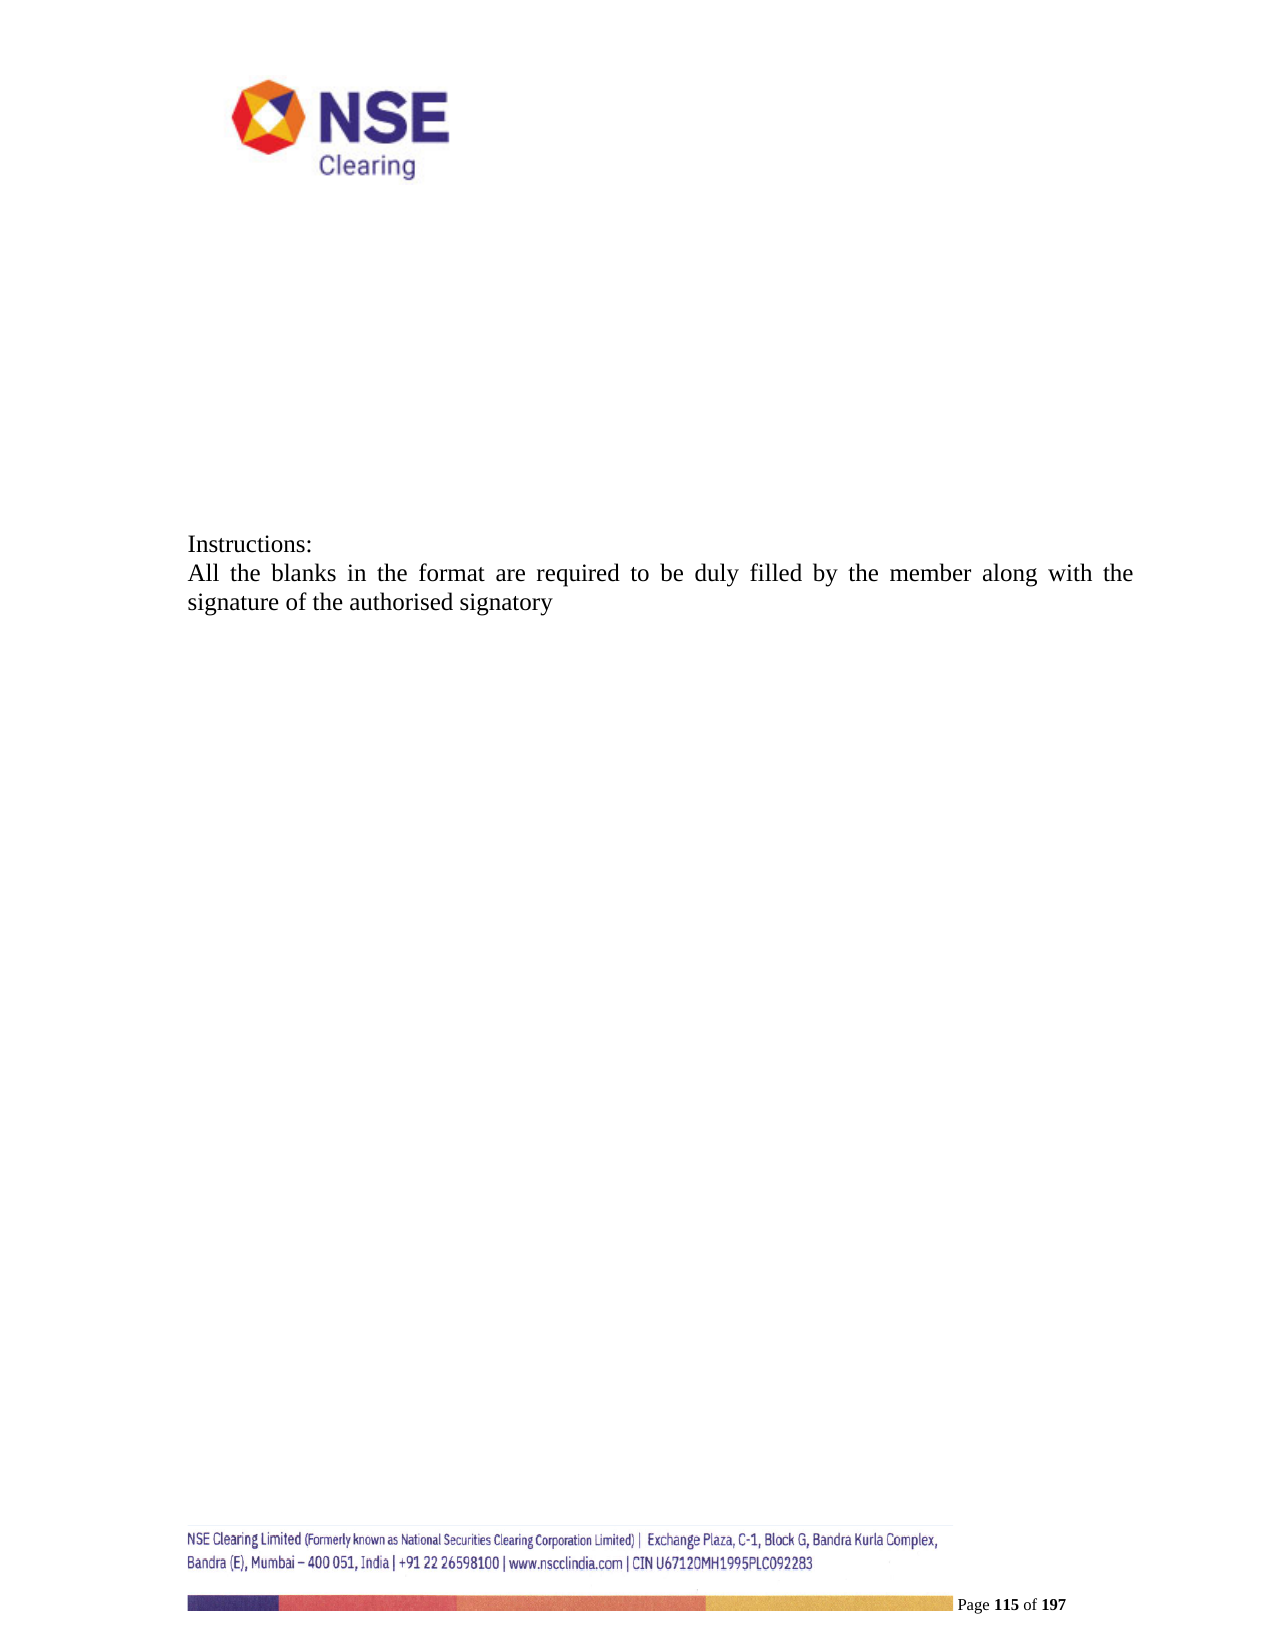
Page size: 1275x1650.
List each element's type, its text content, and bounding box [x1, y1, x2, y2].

picture [187, 75, 493, 185]
text Instructions: [187, 529, 1107, 558]
text All the blanks in the format are required to be duly filled by the member along with the signature of the authorised signatory [187, 558, 1136, 616]
picture [187, 1525, 954, 1611]
